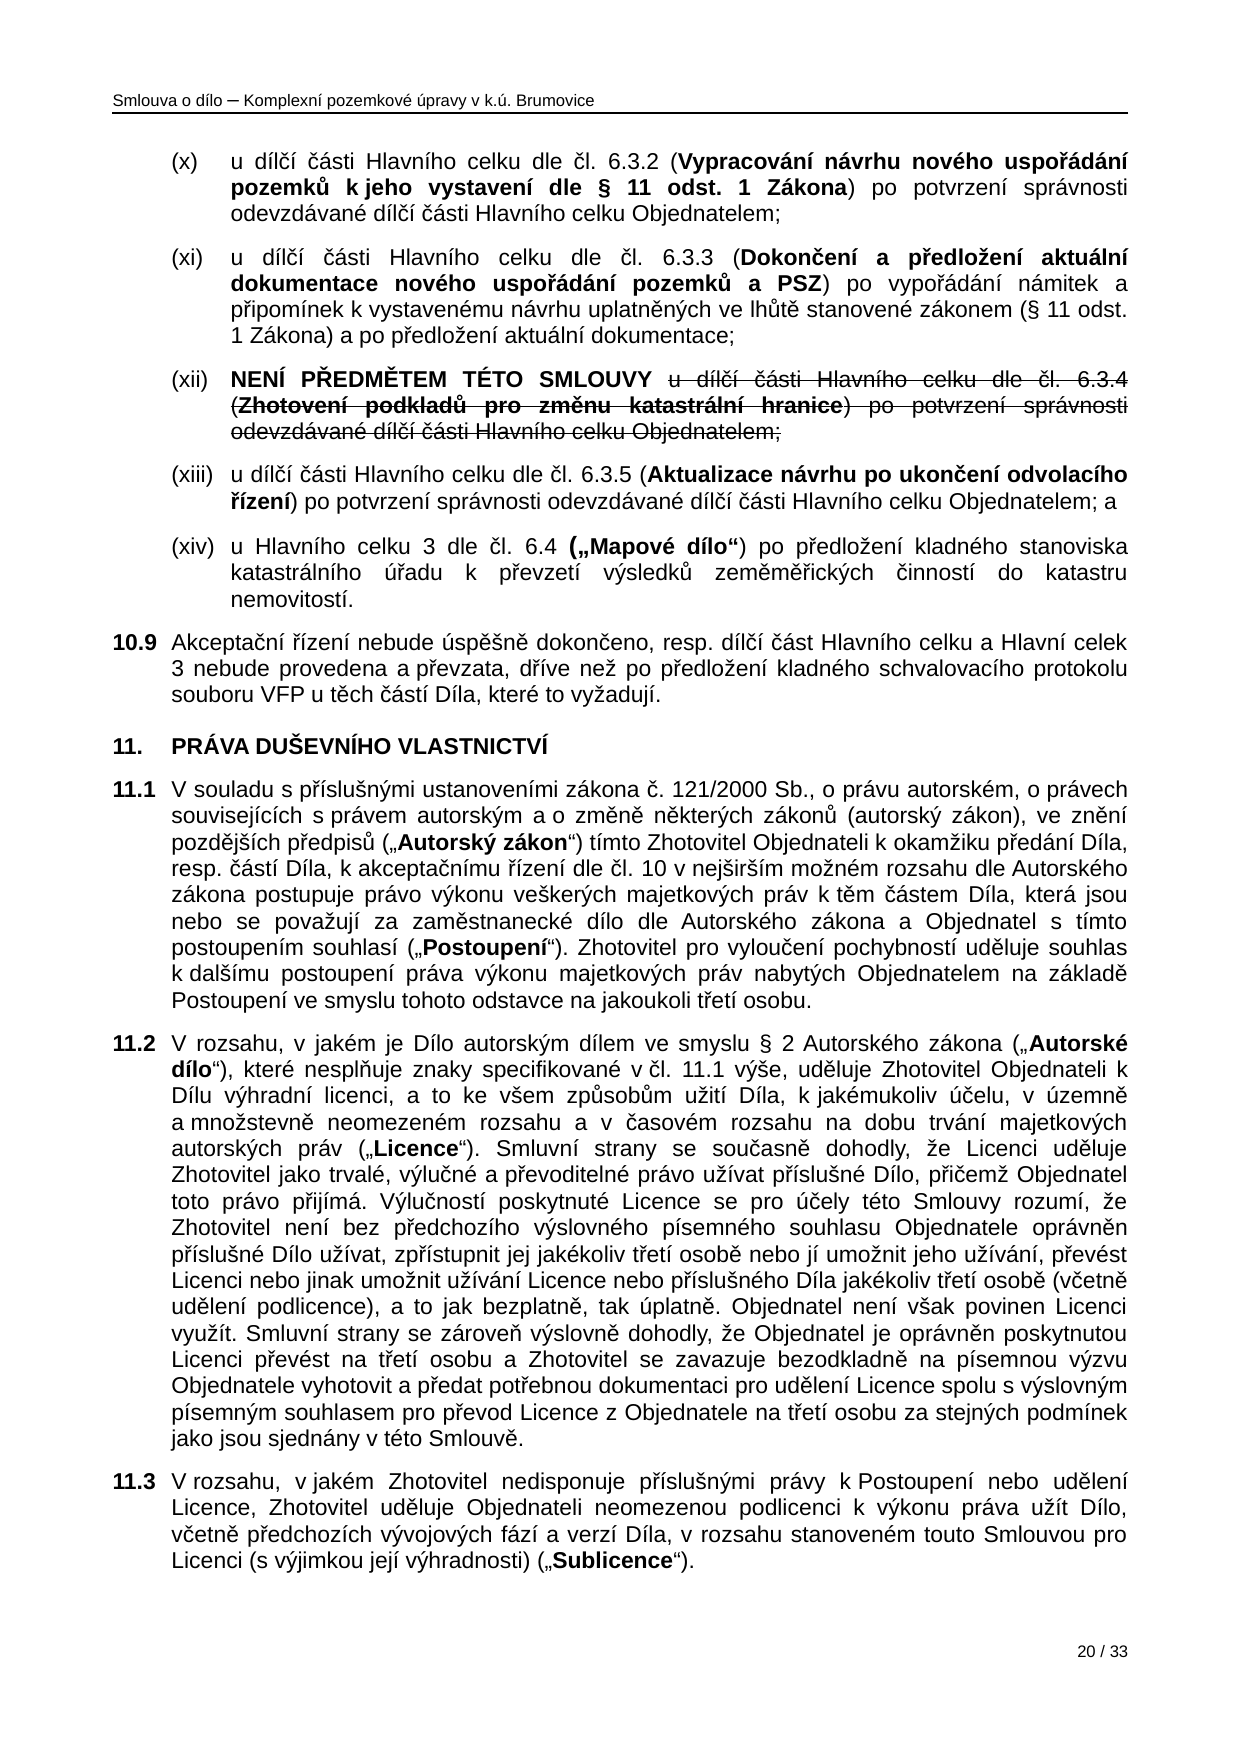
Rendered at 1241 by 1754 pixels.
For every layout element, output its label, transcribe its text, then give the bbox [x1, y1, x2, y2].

text V rozsahu, v jakém Zhotovitel nedisponuje příslušnými právy k Postoupení nebo udělení Licence, Zhotovitel uděluje Objednateli neomezenou podlicenci k výkonu práva užít Dílo, včetně předchozích vývojových fází a verzí Díla, v rozsahu stanoveném touto Smlouvou pro Licenci (s výjimkou její výhradnosti) („Sublicence“). [112, 1468, 1128, 1573]
list NENÍ PŘEDMĚTEM TÉTO SMLOUVY u dílčí části Hlavního celku dle čl. 6.3.4 (Zhotovení podkladů pro změnu katastrální hranice) po potvrzení správnosti odevzdávané dílčí části Hlavního celku Objednatelem; [171, 366, 1128, 444]
text V rozsahu, v jakém je Dílo autorským dílem ve smyslu § 2 Autorského zákona („Autorské dílo“), které nesplňuje znaky specifikované v čl. 11.1 výše, uděluje Zhotovitel Objednateli k Dílu výhradní licenci, a to ke všem způsobům užití Díla, k jakémukoliv účelu, v územně a množstevně neomezeném rozsahu a v časovém rozsahu na dobu trvání majetkových autorských práv („Licence“). Smluvní strany se současně dohodly, že Licenci uděluje Zhotovitel jako trvalé, výlučné a převoditelné právo užívat příslušné Dílo, přičemž Objednatel toto právo přijímá. Výlučností poskytnuté Licence se pro účely této Smlouvy rozumí, že Zhotovitel není bez předchozího výslovného písemného souhlasu Objednatele oprávněn příslušné Dílo užívat, zpřístupnit jej jakékoliv třetí osobě nebo jí umožnit jeho užívání, převést Licenci nebo jinak umožnit užívání Licence nebo příslušného Díla jakékoliv třetí osobě (včetně udělení podlicence), a to jak bezplatně, tak úplatně. Objednatel není však povinen Licenci využít. Smluvní strany se zároveň výslovně dohodly, že Objednatel je oprávněn poskytnutou Licenci převést na třetí osobu a Zhotovitel se zavazuje bezodkladně na písemnou výzvu Objednatele vyhotovit a předat potřebnou dokumentaci pro udělení Licence spolu s výslovným písemným souhlasem pro převod Licence z Objednatele na třetí osobu za stejných podmínek jako jsou sjednány v této Smlouvě. [112, 1030, 1128, 1451]
list u dílčí části Hlavního celku dle čl. 6.3.3 (Dokončení a předložení aktuální dokumentace nového uspořádání pozemků a PSZ) po vypořádání námitek a připomínek k vystavenému návrhu uplatněných ve lhůtě stanovené zákonem (§ 11 odst. 1 Zákona) a po předložení aktuální dokumentace; [171, 243, 1128, 349]
list u dílčí části Hlavního celku dle čl. 6.3.5 (Aktualizace návrhu po ukončení odvolacího řízení) po potvrzení správnosti odevzdávané dílčí části Hlavního celku Objednatelem; a [171, 461, 1128, 514]
list u dílčí části Hlavního celku dle čl. 6.3.2 (Vypracování návrhu nového uspořádání pozemků k jeho vystavení dle § 11 odst. 1 Zákona) po potvrzení správnosti odevzdávané dílčí části Hlavního celku Objednatelem; [171, 148, 1128, 227]
text V souladu s příslušnými ustanoveními zákona č. 121/2000 Sb., o právu autorském, o právech souvisejících s právem autorským a o změně některých zákonů (autorský zákon), ve znění pozdějších předpisů („Autorský zákon“) tímto Zhotovitel Objednateli k okamžiku předání Díla, resp. částí Díla, k akceptačnímu řízení dle čl. 10 v nejširším možném rozsahu dle Autorského zákona postupuje právo výkonu veškerých majetkových práv k těm částem Díla, která jsou nebo se považují za zaměstnanecké dílo dle Autorského zákona a Objednatel s tímto postoupením souhlasí („Postoupení“). Zhotovitel pro vyloučení pochybností uděluje souhlas k dalšímu postoupení práva výkonu majetkových práv nabytých Objednatelem na základě Postoupení ve smyslu tohoto odstavce na jakoukoli třetí osobu. [112, 776, 1128, 1013]
text Práva duševního vlastnictví [112, 733, 1128, 759]
list u Hlavního celku 3 dle čl. 6.4 („Mapové dílo“) po předložení kladného stanoviska katastrálního úřadu k převzetí výsledků zeměměřických činností do katastru nemovitostí. [171, 531, 1128, 612]
text Akceptační řízení nebude úspěšně dokončeno, resp. dílčí část Hlavního celku a Hlavní celek 3 nebude provedena a převzata, dříve než po předložení kladného schvalovacího protokolu souboru VFP u těch částí Díla, které to vyžadují. [112, 629, 1128, 708]
